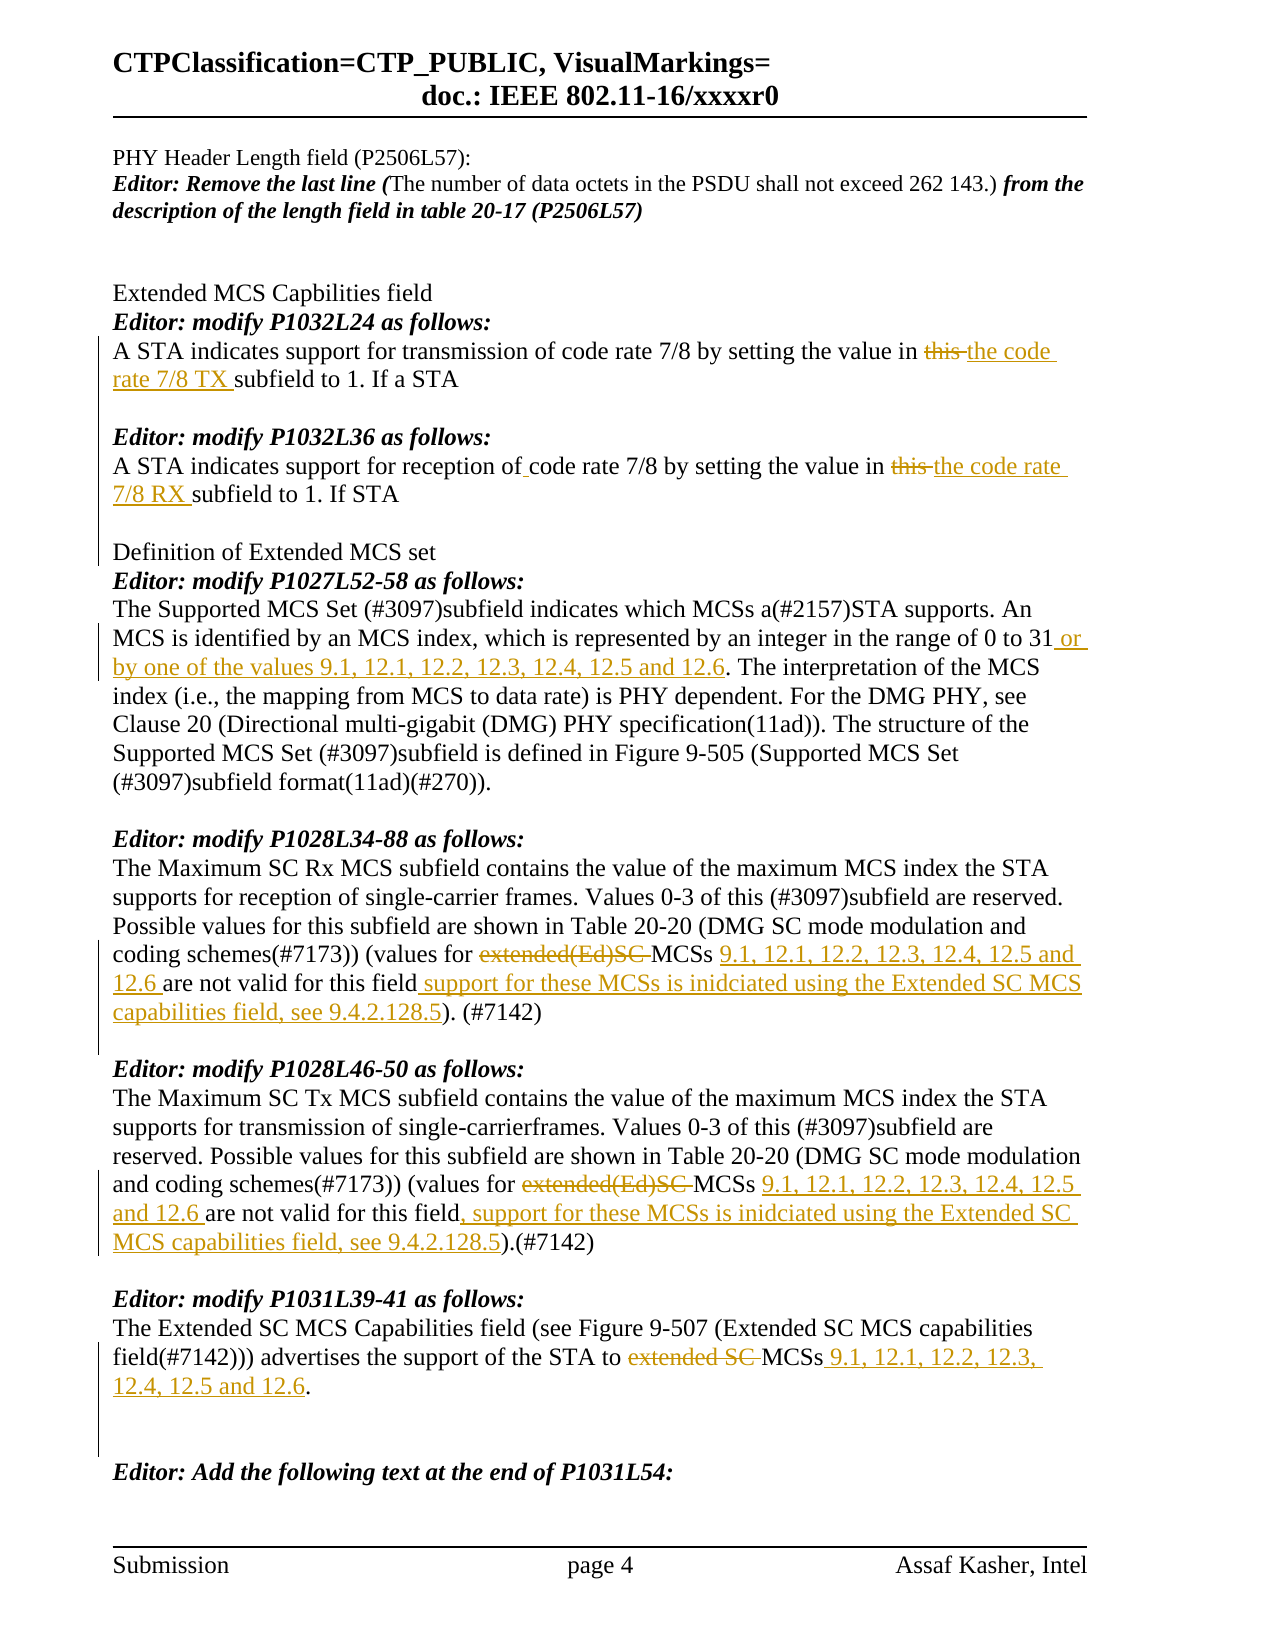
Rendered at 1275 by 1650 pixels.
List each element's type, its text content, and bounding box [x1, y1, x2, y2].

text The Maximum SC Tx MCS subfield contains the value of the maximum MCS index the STA supports for transmission of single-carrierframes. Values 0-3 of this (#3097)subfield are reserved. Possible values for this subfield are shown in Table 20-20 (DMG SC mode modulation and coding schemes(#7173)) (values for MCSs are not valid for this field).(#7142) [112, 1083, 1087, 1256]
text Extended MCS Capbilities field [112, 278, 1087, 307]
text A STA indicates support for reception ofcode rate 7/8 by setting the value in subfield to 1. If STA [112, 451, 1087, 508]
text Definition of Extended MCS set [112, 537, 1087, 566]
text Editor: modify P1032L24 as follows: [112, 307, 1087, 336]
text Editor: modify P1032L36 as follows: [112, 422, 1087, 451]
text The Maximum SC Rx MCS subfield contains the value of the maximum MCS index the STA supports for reception of single-carrier frames. Values 0-3 of this (#3097)subfield are reserved. Possible values for this subfield are shown in Table 20-20 (DMG SC mode modulation and coding schemes(#7173)) (values for MCSs are not valid for this field). (#7142) [112, 853, 1087, 1026]
text Editor: Add the following text at the end of P1031L54: [112, 1457, 1087, 1486]
text Editor: modify P1031L39-41 as follows: [112, 1284, 1087, 1313]
text Editor: modify P1028L34-88 as follows: [112, 824, 1087, 853]
text Editor: modify P1028L46-50 as follows: [112, 1054, 1087, 1083]
text Editor: Remove the last line (The number of data octets in the PSDU shall not exceed 262 143.) from the description of the length field in table 20-17 (P2506L57) [112, 171, 1087, 223]
text A STA indicates support for transmission of code rate 7/8 by setting the value in subfield to 1. If a STA [112, 336, 1087, 393]
text The Extended SC MCS Capabilities field (see Figure 9-507 (Extended SC MCS capabilities field(#7142))) advertises the support of the STA to MCSs. [112, 1313, 1087, 1399]
text PHY Header Length field (P2506L57): [112, 144, 1087, 171]
text The Supported MCS Set (#3097)subfield indicates which MCSs a(#2157)STA supports. An MCS is identified by an MCS index, which is represented by an integer in the range of 0 to 31. The interpretation of the MCS index (i.e., the mapping from MCS to data rate) is PHY dependent. For the DMG PHY, see Clause 20 (Directional multi-gigabit (DMG) PHY specification(11ad)). The structure of the Supported MCS Set (#3097)subfield is defined in Figure 9-505 (Supported MCS Set (#3097)subfield format(11ad)(#270)). [112, 594, 1087, 796]
text Editor: modify P1027L52-58 as follows: [112, 566, 1087, 594]
